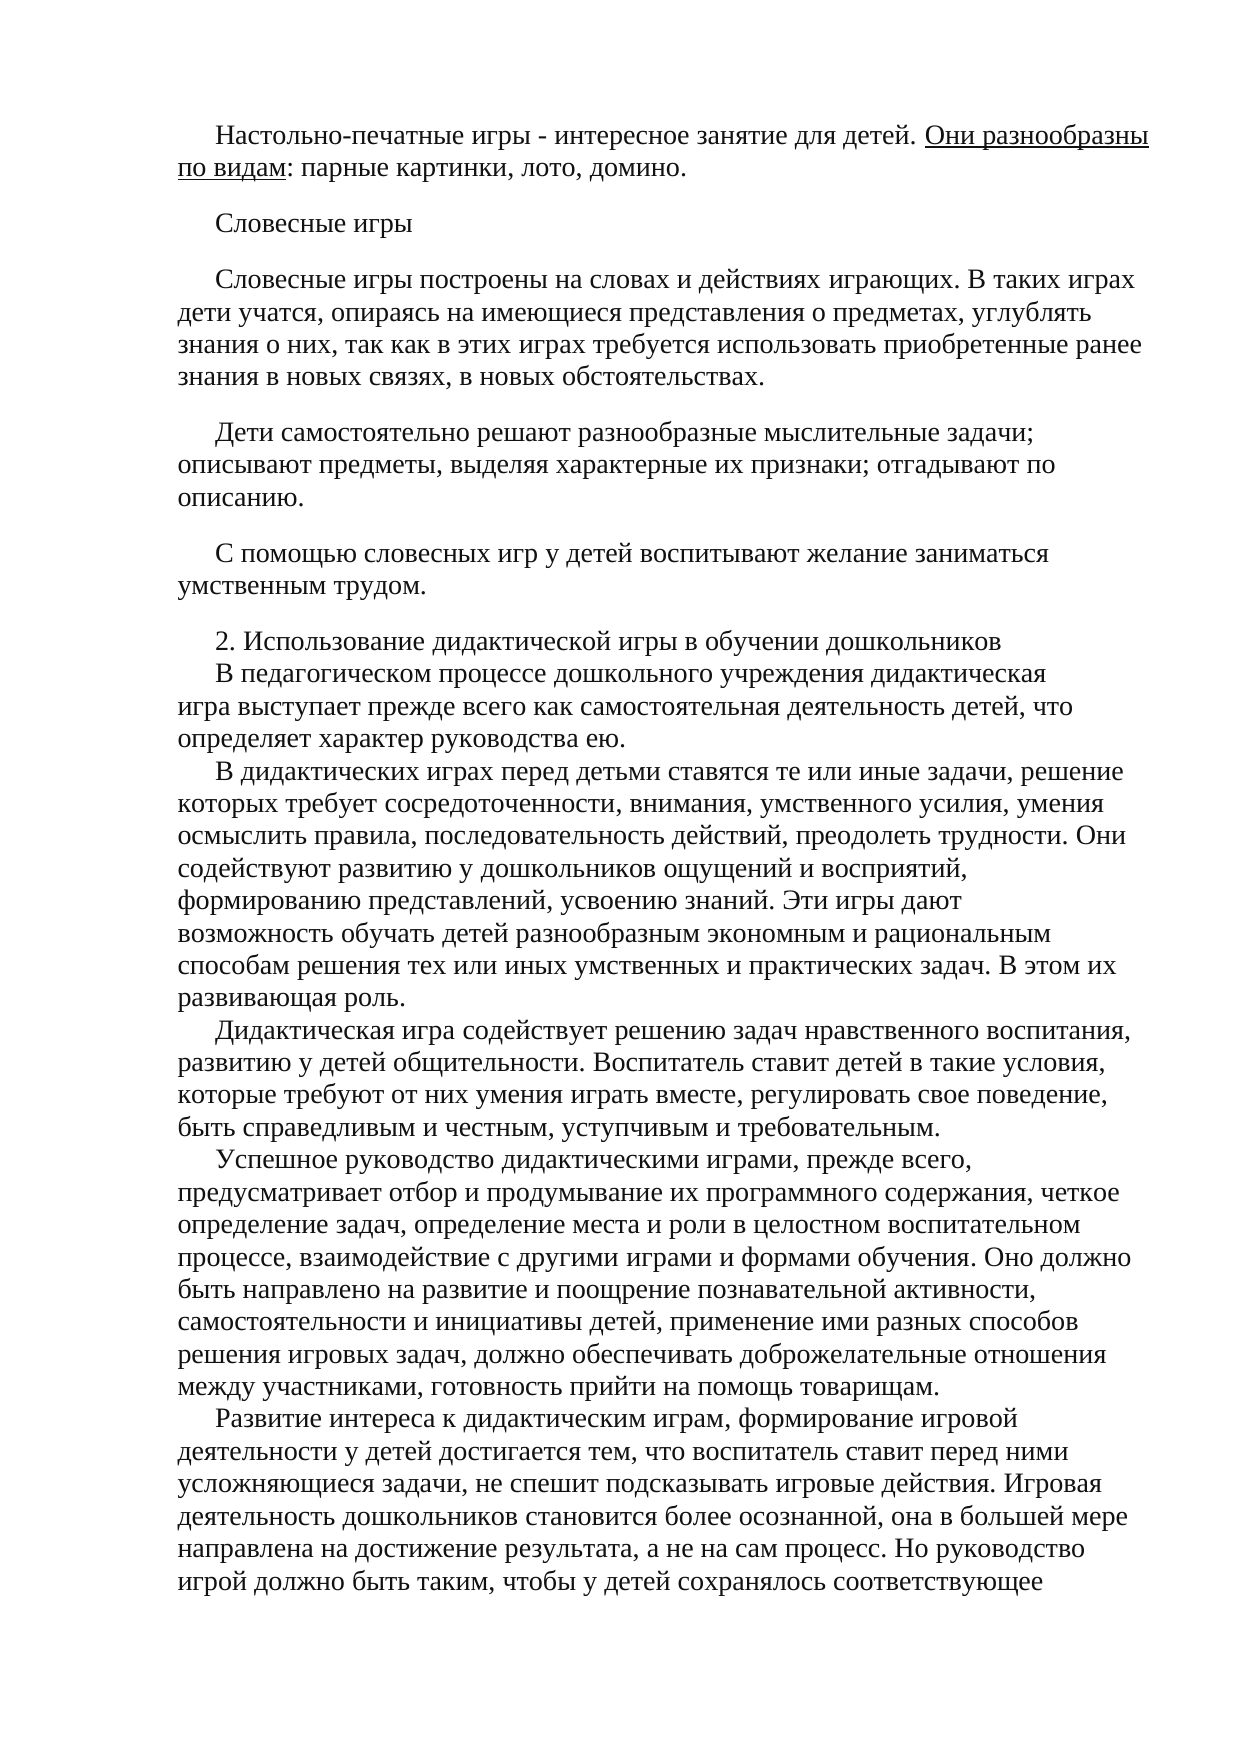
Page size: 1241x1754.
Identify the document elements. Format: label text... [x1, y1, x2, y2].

text В педагогическом процессе дошкольного учреждения дидактическая игра выступает прежде всего как самостоятельная деятельность детей, что определяет характер руководства ею. [177, 656, 1152, 754]
text Дидактическая игра содействует решению задач нравственного воспитания, развитию у детей общительности. Воспитатель ставит детей в такие условия, которые требуют от них умения играть вместе, регулировать свое поведение, быть справедливым и честным, уступчивым и требовательным. [177, 1013, 1152, 1142]
text Успешное руководство дидактическими играми, прежде всего, предусматривает отбор и продумывание их программного содержания, четкое определение задач, определение места и роли в целостном воспитательном процессе, взаимодействие с другими играми и формами обучения. Оно должно быть направлено на развитие и поощрение познавательной активности, самостоятельности и инициативы детей, применение ими разных способов решения игровых задач, должно обеспечивать доброжелательные отношения между участниками, готовность прийти на помощь товарищам. [177, 1142, 1152, 1402]
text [177, 1402, 1152, 1596]
text С помощью словесных игр у детей воспитывают желание заниматься умственным трудом. [177, 536, 1152, 601]
text Словесные игры построены на словах и действиях играющих. В таких играх дети учатся, опираясь на имеющиеся представления о предметах, углублять знания о них, так как в этих играх требуется использовать приобретенные ранее знания в новых связях, в новых обстоятельствах. [177, 262, 1152, 392]
text Настольно-печатные игры - интересное занятие для детей. Они разнообразны по видам: парные картинки, лото, домино. [177, 118, 1152, 183]
text Дети самостоятельно решают разнообразные мыслительные задачи; описывают предметы, выделяя характерные их признаки; отгадывают по описанию. [177, 415, 1152, 512]
text Словесные игры [177, 206, 1152, 239]
text В дидактических играх перед детьми ставятся те или иные задачи, решение которых требует сосредоточенности, внимания, умственного усилия, умения осмыслить правила, последовательность действий, преодолеть трудности. Они содействуют развитию у дошкольников ощущений и восприятий, формированию представлений, усвоению знаний. Эти игры дают возможность обучать детей разнообразным экономным и рациональным способам решения тех или иных умственных и практических задач. В этом их развивающая роль. [177, 754, 1152, 1013]
text 2. Использование дидактической игры в обучении дошкольников [177, 624, 1152, 656]
